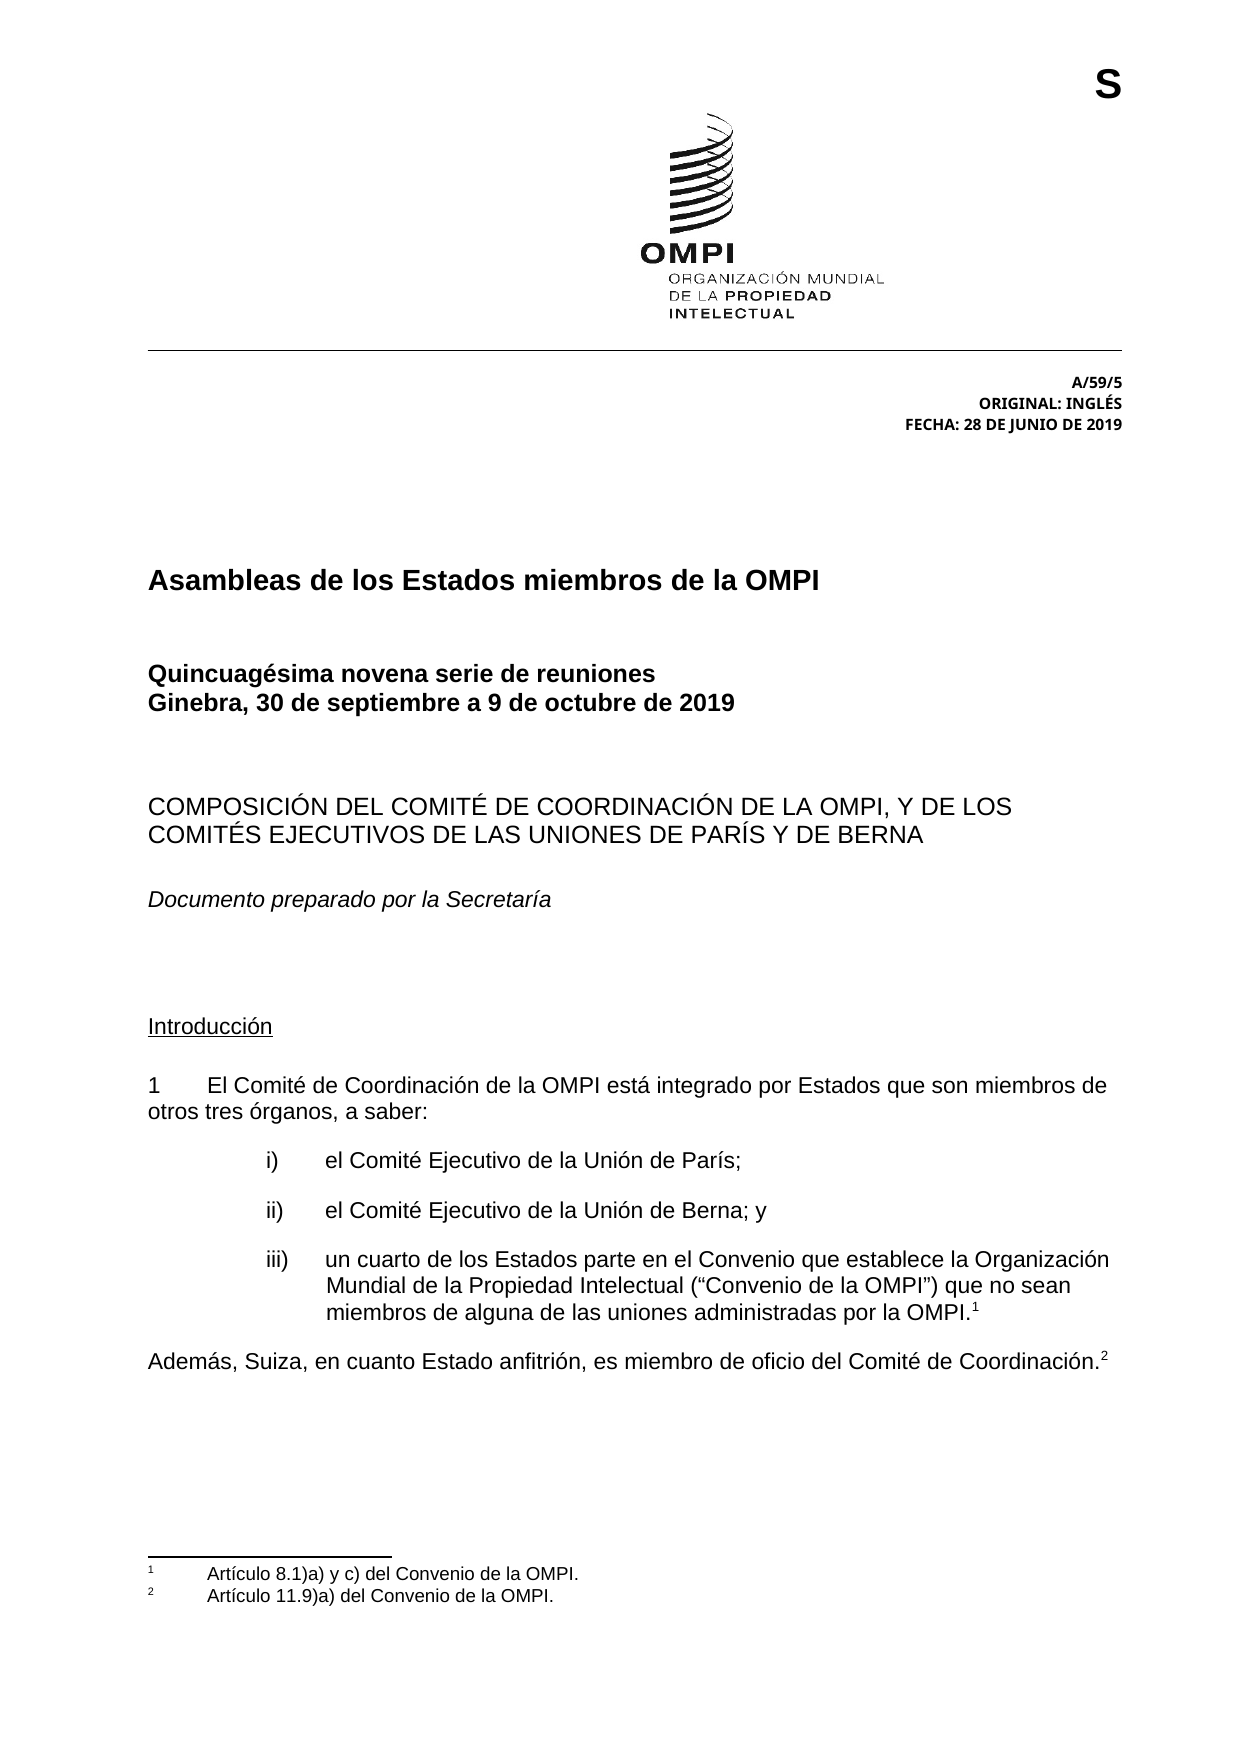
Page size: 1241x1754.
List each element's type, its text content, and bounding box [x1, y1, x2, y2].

text Introducción [148, 1013, 1122, 1039]
text Documento preparado por la Secretaría [148, 886, 1122, 913]
subtitle Asambleas de los Estados miembros de la OMPI [148, 563, 1122, 596]
text Además, Suiza, en cuanto Estado anfitrión, es miembro de oficio del Comité de Coordinación. [148, 1348, 1122, 1374]
text Composición del Comité de Coordinación de la OMPI, y de los Comités Ejecutivos de las Uniones de París y de Berna [148, 791, 1122, 849]
text S [148, 59, 1122, 107]
text ORIGINAL: Inglés [148, 393, 1122, 414]
list el Comité Ejecutivo de la Unión de París; [266, 1147, 1122, 1174]
picture [626, 107, 931, 325]
text El Comité de Coordinación de la OMPI está integrado por Estados que son miembros de otros tres órganos, a saber: [148, 1072, 1122, 1124]
text Fecha: 28 de junio de 2019 [148, 414, 1122, 435]
list el Comité Ejecutivo de la Unión de Berna; y [266, 1197, 1122, 1223]
text A/59/5 [148, 351, 1122, 393]
list un cuarto de los Estados parte en el Convenio que establece la Organización Mundial de la Propiedad Intelectual (“Convenio de la OMPI”) que no sean miembros de alguna de las uniones administradas por la OMPI. [266, 1246, 1122, 1325]
text Quincuagésima novena serie de reuniones Ginebra, 30 de septiembre a 9 de octubre de 2019 [148, 659, 1122, 716]
